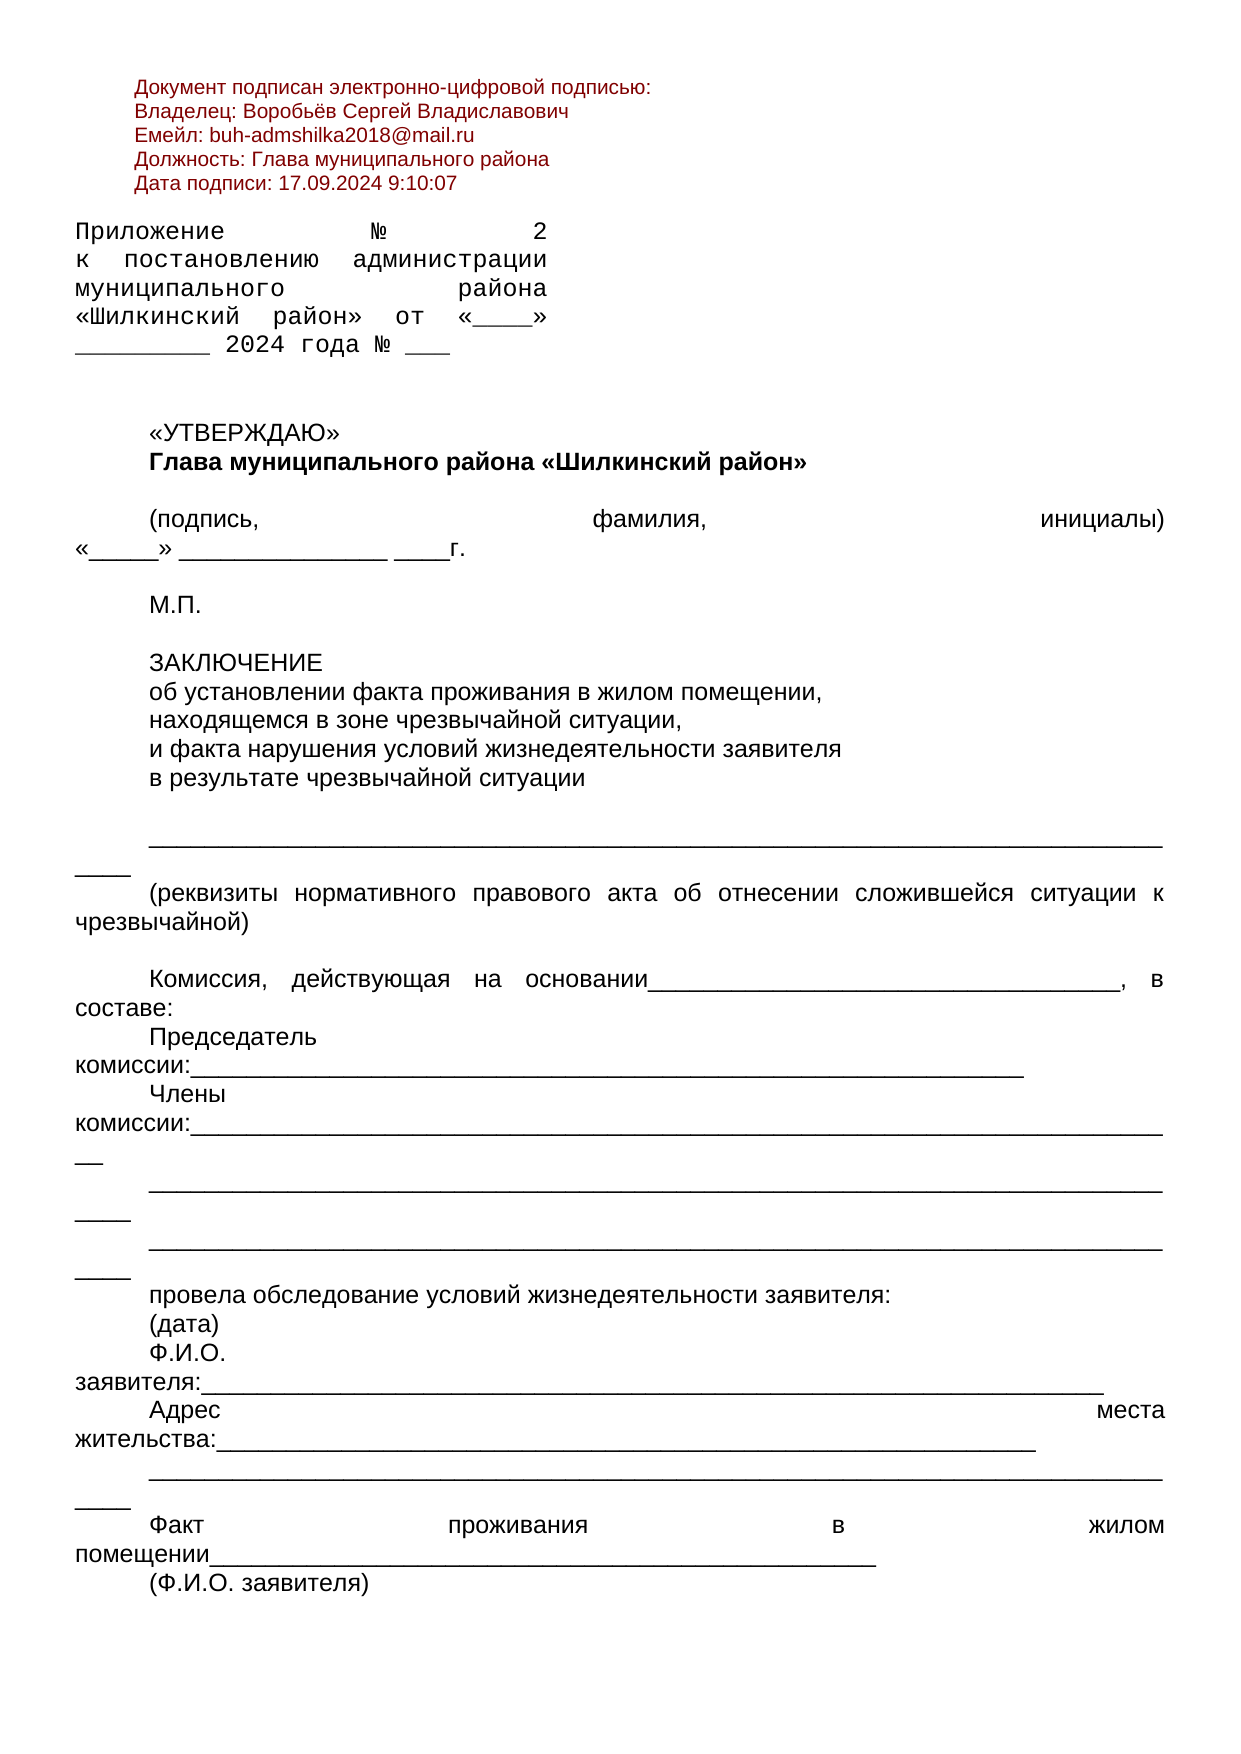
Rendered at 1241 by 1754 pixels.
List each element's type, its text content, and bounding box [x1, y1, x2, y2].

text Глава муниципального района «Шилкинский район» [75, 447, 1165, 475]
text Факт проживания в жилом помещении________________________________________________ [75, 1510, 1165, 1568]
text М.П. [75, 590, 1165, 619]
text Члены комиссии:________________________________________________________________________ [75, 1079, 1165, 1165]
text Комиссия, действующая на основании__________________________________, в составе: [75, 964, 1165, 1022]
text в результате чрезвычайной ситуации [75, 763, 1165, 792]
text находящемся в зоне чрезвычайной ситуации, [75, 705, 1165, 734]
text (подпись, фамилия, инициалы) «_____» _______________ ____г. [75, 504, 1165, 562]
text Адрес места жительства:___________________________________________________________ [75, 1395, 1165, 1453]
text (реквизиты нормативного правового акта об отнесении сложившейся ситуации к чрезвычайной) [75, 878, 1165, 935]
text Приложение № 2 к постановлению администрации муниципального района «Шилкинский район» от «____» _________ 2024 года № ___ [75, 219, 547, 360]
text _____________________________________________________________________________ [75, 1223, 1165, 1280]
text _____________________________________________________________________________ [75, 1453, 1165, 1510]
text Председатель комиссии:____________________________________________________________ [75, 1022, 1165, 1079]
text провела обследование условий жизнедеятельности заявителя: [75, 1280, 1165, 1309]
text _____________________________________________________________________________ [75, 820, 1165, 878]
text (Ф.И.О. заявителя) [75, 1568, 1165, 1597]
text «УТВЕРЖДАЮ» [75, 418, 1165, 447]
text и факта нарушения условий жизнедеятельности заявителя [75, 734, 1165, 763]
text об установлении факта проживания в жилом помещении, [75, 677, 1165, 705]
text ЗАКЛЮЧЕНИЕ [75, 648, 1165, 677]
text Ф.И.О. заявителя:_________________________________________________________________ [75, 1338, 1165, 1395]
text (дата) [75, 1309, 1165, 1338]
text _____________________________________________________________________________ [75, 1165, 1165, 1223]
